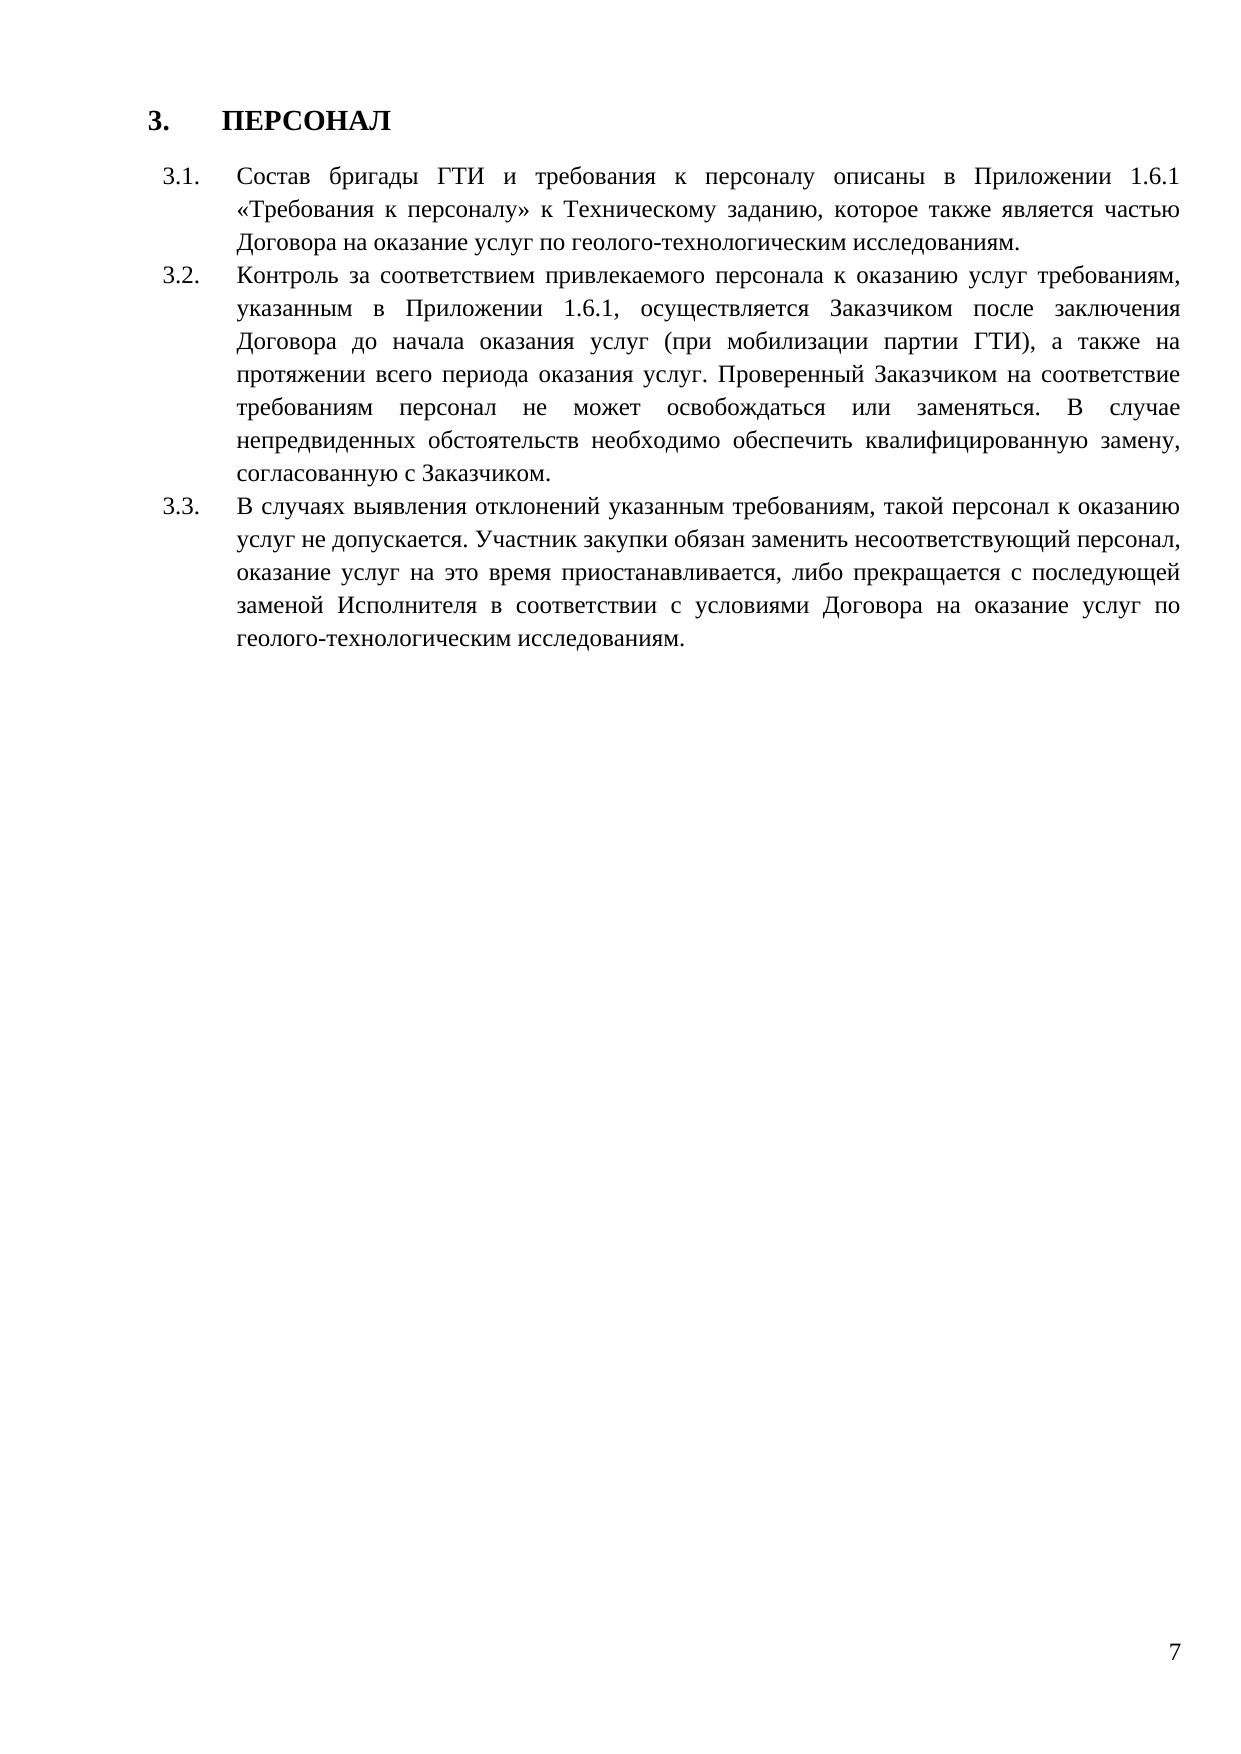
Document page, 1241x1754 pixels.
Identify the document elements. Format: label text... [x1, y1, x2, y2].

list Состав бригады ГТИ и требования к персоналу описаны в Приложении 1.6.1 «Требования к персоналу» к Техническому заданию, которое также является частью Договора на оказание услуг по геолого-технологическим исследованиям. [162, 161, 1181, 256]
list Контроль за соответствием привлекаемого персонала к оказанию услуг требованиям, указанным в Приложении 1.6.1, осуществляется Заказчиком после заключения Договора до начала оказания услуг (при мобилизации партии ГТИ), а также на протяжении всего периода оказания услуг. Проверенный Заказчиком на соответствие требованиям персонал не может освобождаться или заменяться. В случае непредвиденных обстоятельств необходимо обеспечить квалифицированную замену, согласованную с Заказчиком. [162, 260, 1181, 487]
subtitle ПЕРСОНАЛ [148, 103, 1181, 136]
list В случаях выявления отклонений указанным требованиям, такой персонал к оказанию услуг не допускается. Участник закупки обязан заменить несоответствующий персонал, оказание услуг на это время приостанавливается, либо прекращается с последующей заменой Исполнителя в соответствии с условиями Договора на оказание услуг по геолого-технологическим исследованиям. [162, 491, 1181, 652]
